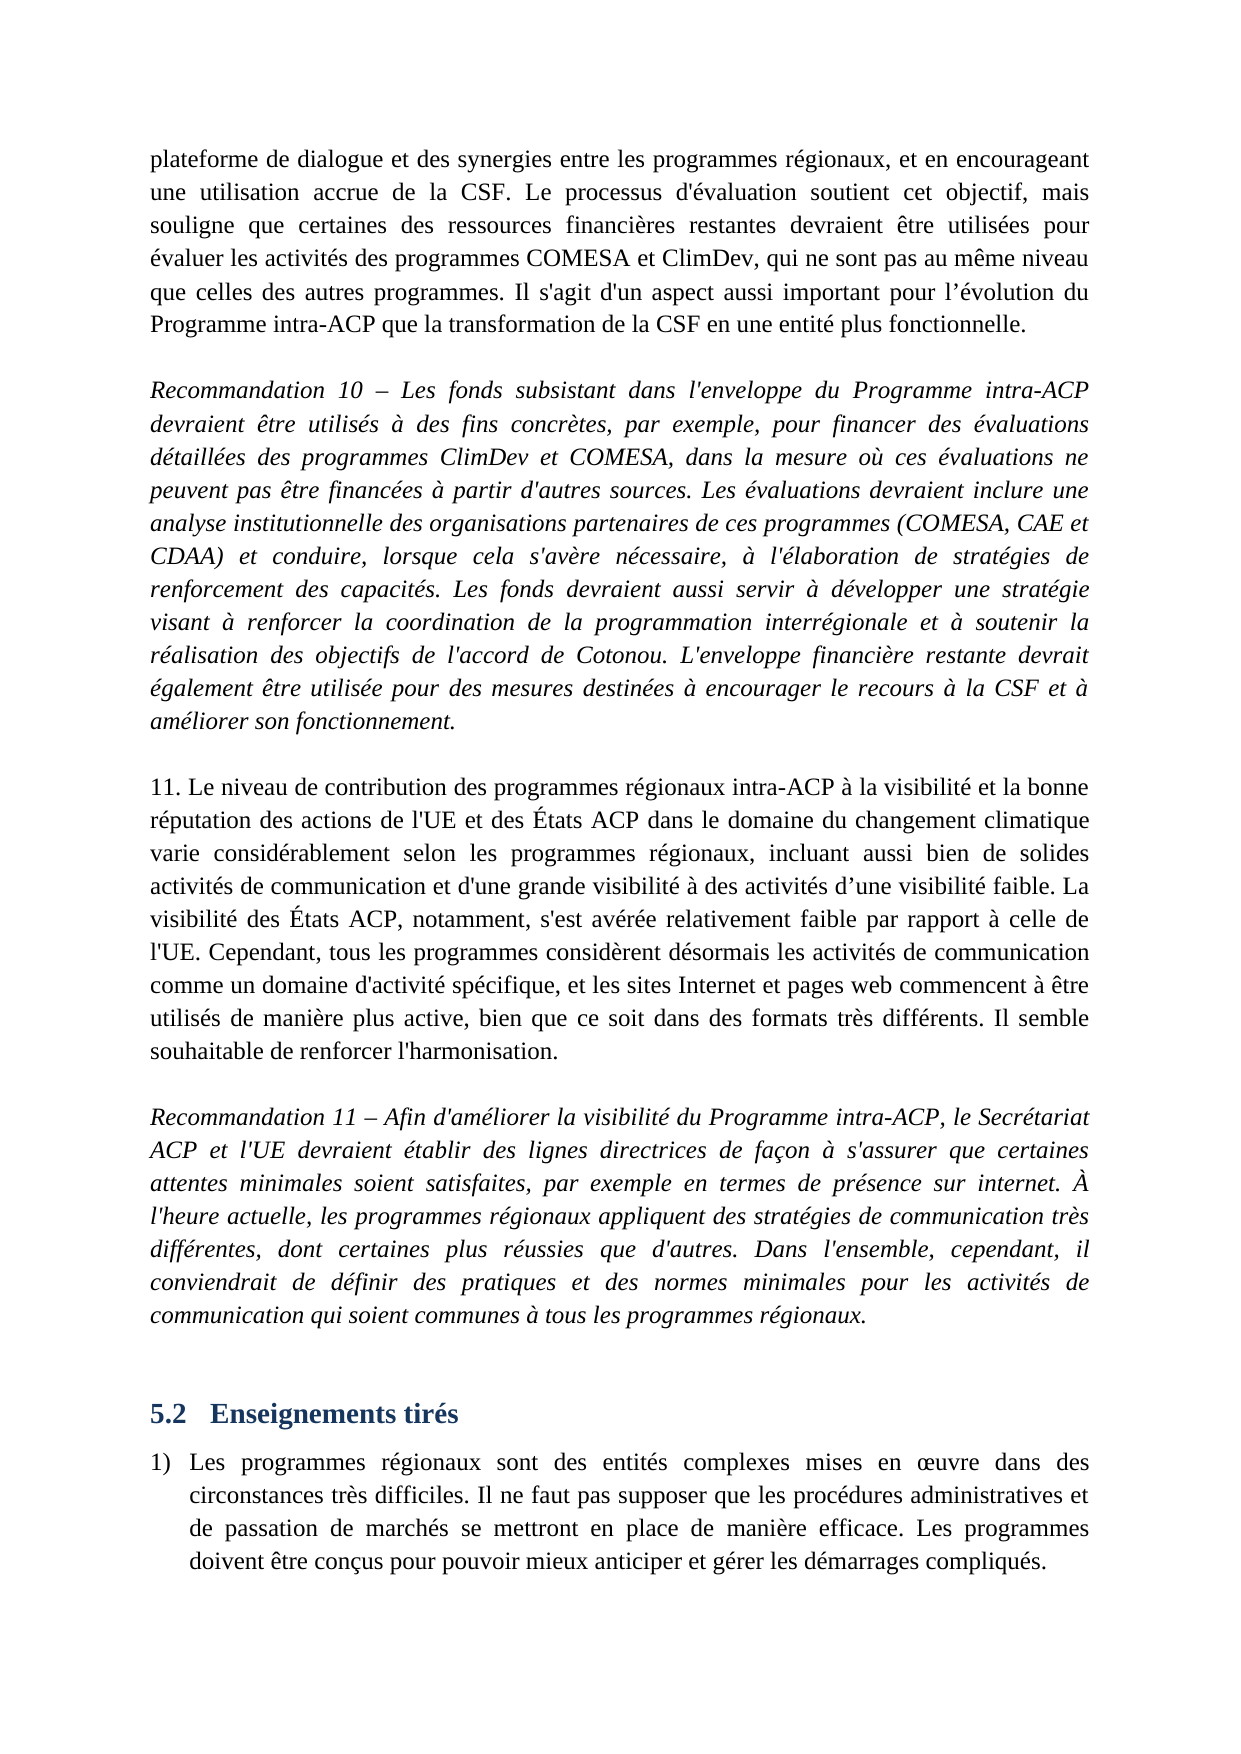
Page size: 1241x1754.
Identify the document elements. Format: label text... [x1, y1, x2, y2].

text Recommandation 10 – Les fonds subsistant dans l'enveloppe du Programme intra-ACP devraient être utilisés à des fins concrètes, par exemple, pour financer des évaluations détaillées des programmes ClimDev et COMESA, dans la mesure où ces évaluations ne peuvent pas être financées à partir d'autres sources. Les évaluations devraient inclure une analyse institutionnelle des organisations partenaires de ces programmes (COMESA, CAE et CDAA) et conduire, lorsque cela s'avère nécessaire, à l'élaboration de stratégies de renforcement des capacités. Les fonds devraient aussi servir à développer une stratégie visant à renforcer la coordination de la programmation interrégionale et à soutenir la réalisation des objectifs de l'accord de Cotonou. L'enveloppe financière restante devrait également être utilisée pour des mesures destinées à encourager le recours à la CSF et à améliorer son fonctionnement. [150, 376, 1090, 734]
text Recommandation 11 – Afin d'améliorer la visibilité du Programme intra-ACP, le Secrétariat ACP et l'UE devraient établir des lignes directrices de façon à s'assurer que certaines attentes minimales soient satisfaites, par exemple en termes de présence sur internet. À l'heure actuelle, les programmes régionaux appliquent des stratégies de communication très différentes, dont certaines plus réussies que d'autres. Dans l'ensemble, cependant, il conviendrait de définir des pratiques et des normes minimales pour les activités de communication qui soient communes à tous les programmes régionaux. [150, 1102, 1090, 1329]
list Les programmes régionaux sont des entités complexes mises en œuvre dans des circonstances très difficiles. Il ne faut pas supposer que les procédures administratives et de passation de marchés se mettront en place de manière efficace. Les programmes doivent être conçus pour pouvoir mieux anticiper et gérer les démarrages compliqués. [150, 1447, 1090, 1574]
subtitle Enseignements tirés [150, 1396, 1090, 1429]
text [150, 144, 1090, 338]
text 11. Le niveau de contribution des programmes régionaux intra-ACP à la visibilité et la bonne réputation des actions de l'UE et des États ACP dans le domaine du changement climatique varie considérablement selon les programmes régionaux, incluant aussi bien de solides activités de communication et d'une grande visibilité à des activités d’une visibilité faible. La visibilité des États ACP, notamment, s'est avérée relativement faible par rapport à celle de l'UE. Cependant, tous les programmes considèrent désormais les activités de communication comme un domaine d'activité spécifique, et les sites Internet et pages web commencent à être utilisés de manière plus active, bien que ce soit dans des formats très différents. Il semble souhaitable de renforcer l'harmonisation. [150, 772, 1090, 1065]
